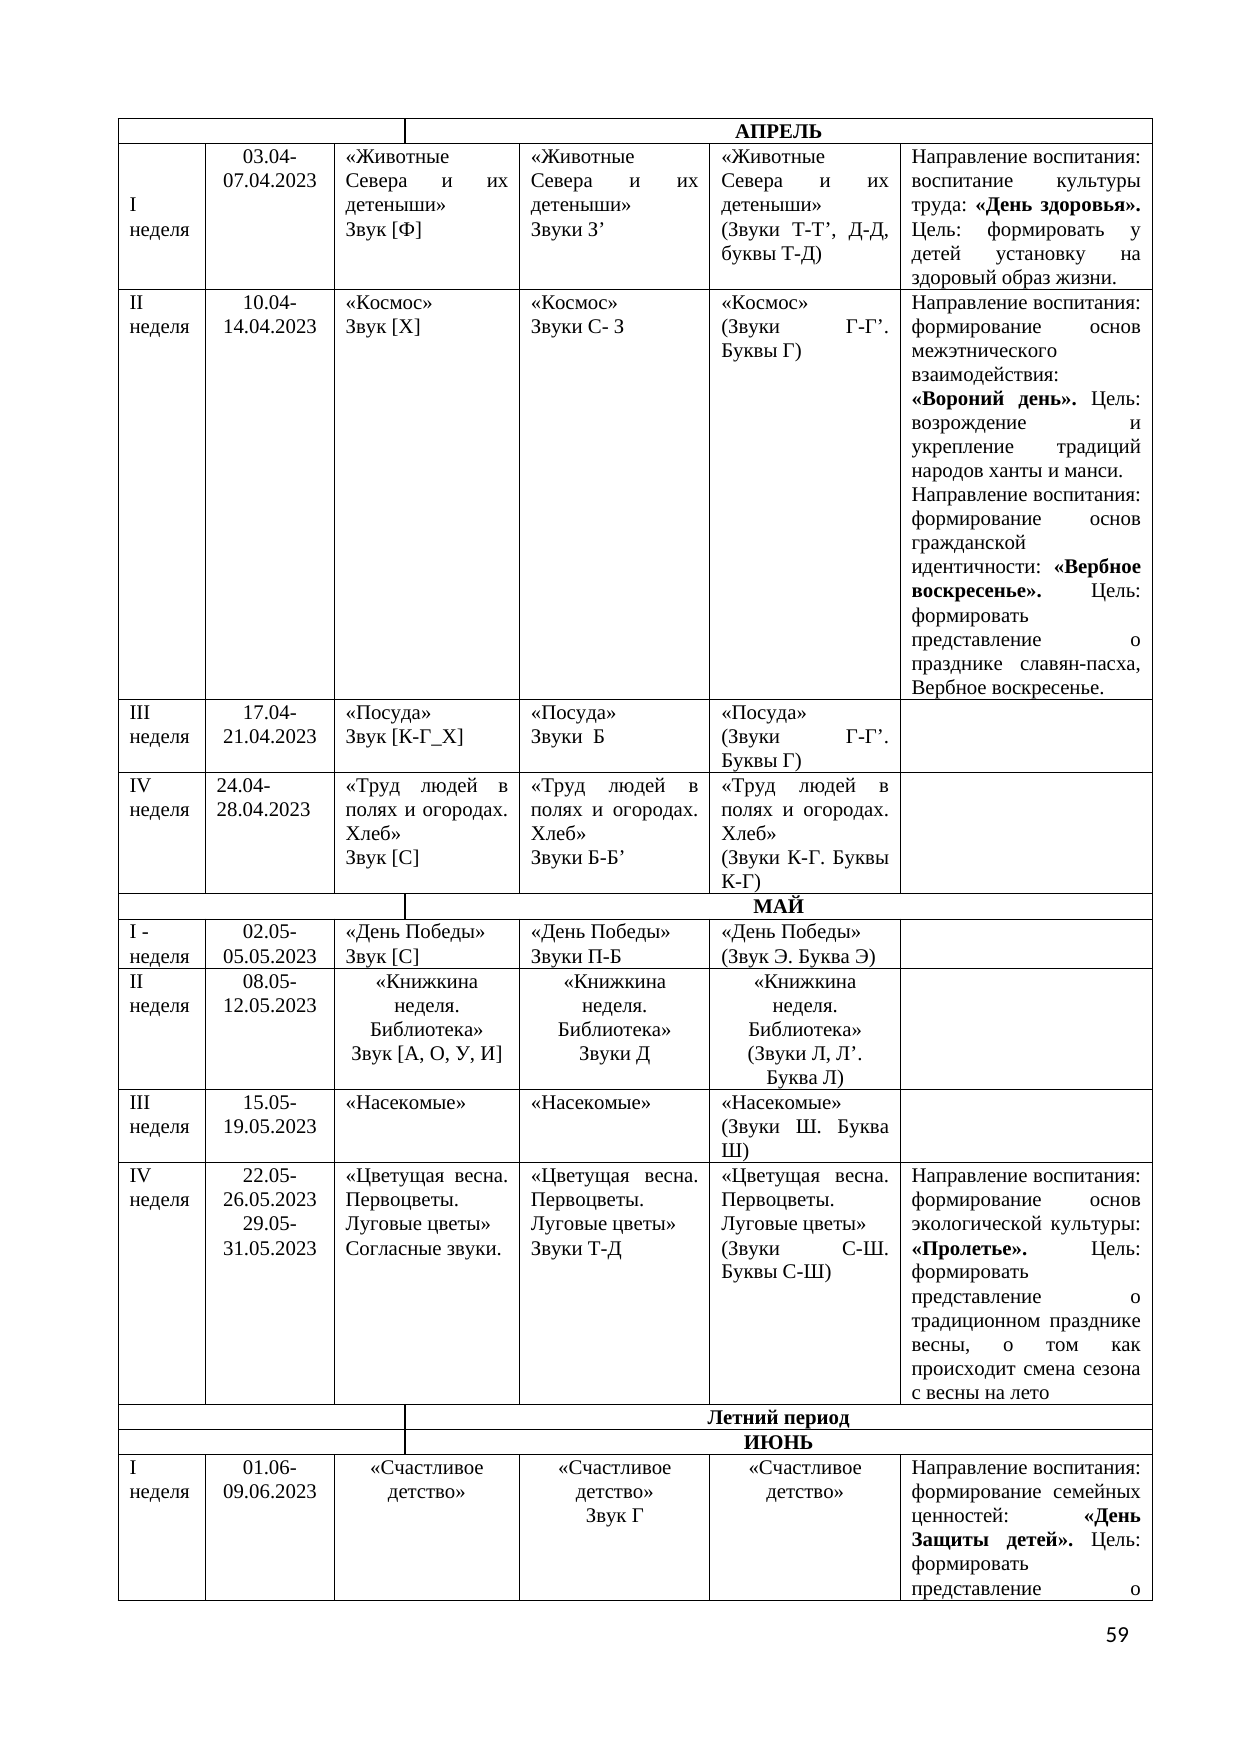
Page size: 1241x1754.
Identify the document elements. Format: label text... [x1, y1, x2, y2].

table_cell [335, 1455, 519, 1599]
table_cell 15.05-19.05.2023 [206, 1090, 334, 1162]
table_cell Направление воспитания: формирование основ межэтнического взаимодействия: «Вороний день». Цель: возрождение и укрепление традиций народов ханты и манси. Направление воспитания: формирование основ гражданской идентичности: «Вербное воскресенье». Цель: формировать представление о празднике славян-пасха, Вербное воскресенье. [901, 290, 1152, 699]
table_cell «Посуда» Звук [К-Г_Х] [335, 700, 519, 772]
table_cell «Космос» Звук [Х] [335, 290, 519, 699]
table_cell Направление воспитания: воспитание культуры труда: «День здоровья». Цель: формировать у детей установку на здоровый образ жизни. [901, 144, 1152, 289]
table_cell I неделя [119, 1455, 205, 1599]
table_cell «Книжкина неделя. Библиотека» (Звуки Л, Л’. Буква Л) [710, 969, 900, 1089]
table_cell МАЙ [406, 894, 1152, 918]
table_cell III неделя [119, 700, 205, 772]
table_cell [119, 1430, 404, 1454]
table_cell II неделя [119, 290, 205, 699]
table_cell [119, 894, 404, 918]
table_cell [119, 1405, 404, 1429]
table_cell 03.04-07.04.2023 [206, 144, 334, 289]
table_cell «Насекомые» [520, 1090, 709, 1162]
table_cell [901, 700, 1152, 772]
table_cell 10.04-14.04.2023 [206, 290, 334, 699]
table_cell I - неделя [119, 920, 205, 968]
table_cell «Животные Севера и их детеныши» Звуки З’ [520, 144, 709, 289]
table_cell «Посуда» (Звуки Г-Г’. Буквы Г) [710, 700, 900, 772]
table_cell II неделя [119, 969, 205, 1089]
table_cell [901, 1090, 1152, 1162]
table_cell Летний период [406, 1405, 1152, 1429]
table_cell «Книжкина неделя. Библиотека» Звук [А, О, У, И] [335, 969, 519, 1089]
table_cell ИЮНЬ [406, 1430, 1152, 1454]
table_cell III неделя [119, 1090, 205, 1162]
table_cell 22.05-26.05.2023 29.05-31.05.2023 [206, 1163, 334, 1404]
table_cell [710, 1455, 900, 1599]
table_cell «Цветущая весна. Первоцветы. Луговые цветы» Звуки Т-Д [520, 1163, 709, 1404]
table_cell «Животные Севера и их детеныши» Звук [Ф] [335, 144, 519, 289]
table_cell «Насекомые» [335, 1090, 519, 1162]
table_cell «Цветущая весна. Первоцветы. Луговые цветы» (Звуки С-Ш. Буквы С-Ш) [710, 1163, 900, 1404]
table_cell «Труд людей в полях и огородах. Хлеб» Звук [С] [335, 773, 519, 893]
table_cell [901, 920, 1152, 968]
table_cell АПРЕЛЬ [406, 119, 1152, 143]
table_cell Направление воспитания: формирование основ экологической культуры: «Пролетье». Цель: формировать представление о традиционном празднике весны, о том как происходит смена сезона с весны на лето [901, 1163, 1152, 1404]
table_cell 24.04-28.04.2023 [206, 773, 334, 893]
table_cell «Посуда» Звуки Б [520, 700, 709, 772]
table_cell «Труд людей в полях и огородах. Хлеб» (Звуки К-Г. Буквы К-Г) [710, 773, 900, 893]
table_cell «Космос» (Звуки Г-Г’. Буквы Г) [710, 290, 900, 699]
table_cell I неделя [119, 144, 205, 289]
table_cell [119, 119, 404, 143]
table_cell [901, 969, 1152, 1089]
table_cell 08.05-12.05.2023 [206, 969, 334, 1089]
table_cell 01.06-09.06.2023 [206, 1455, 334, 1599]
table_cell «Животные Севера и их детеныши» (Звуки Т-Т’, Д-Д, буквы Т-Д) [710, 144, 900, 289]
table_cell «День Победы» Звуки П-Б [520, 920, 709, 968]
table_cell «День Победы» (Звук Э. Буква Э) [710, 920, 900, 968]
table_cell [901, 1455, 1152, 1599]
table_cell 02.05-05.05.2023 [206, 920, 334, 968]
table_cell 17.04-21.04.2023 [206, 700, 334, 772]
table_cell «Цветущая весна. Первоцветы. Луговые цветы» Согласные звуки. [335, 1163, 519, 1404]
table_cell «Насекомые» (Звуки Ш. Буква Ш) [710, 1090, 900, 1162]
table_cell [901, 773, 1152, 893]
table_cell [520, 1455, 709, 1599]
table_cell «Труд людей в полях и огородах. Хлеб» Звуки Б-Б’ [520, 773, 709, 893]
table_cell «День Победы» Звук [С] [335, 920, 519, 968]
table_cell «Книжкина неделя. Библиотека» Звуки Д [520, 969, 709, 1089]
table_cell IV неделя [119, 773, 205, 893]
table_cell «Космос» Звуки С- З [520, 290, 709, 699]
table_cell IV неделя [119, 1163, 205, 1404]
